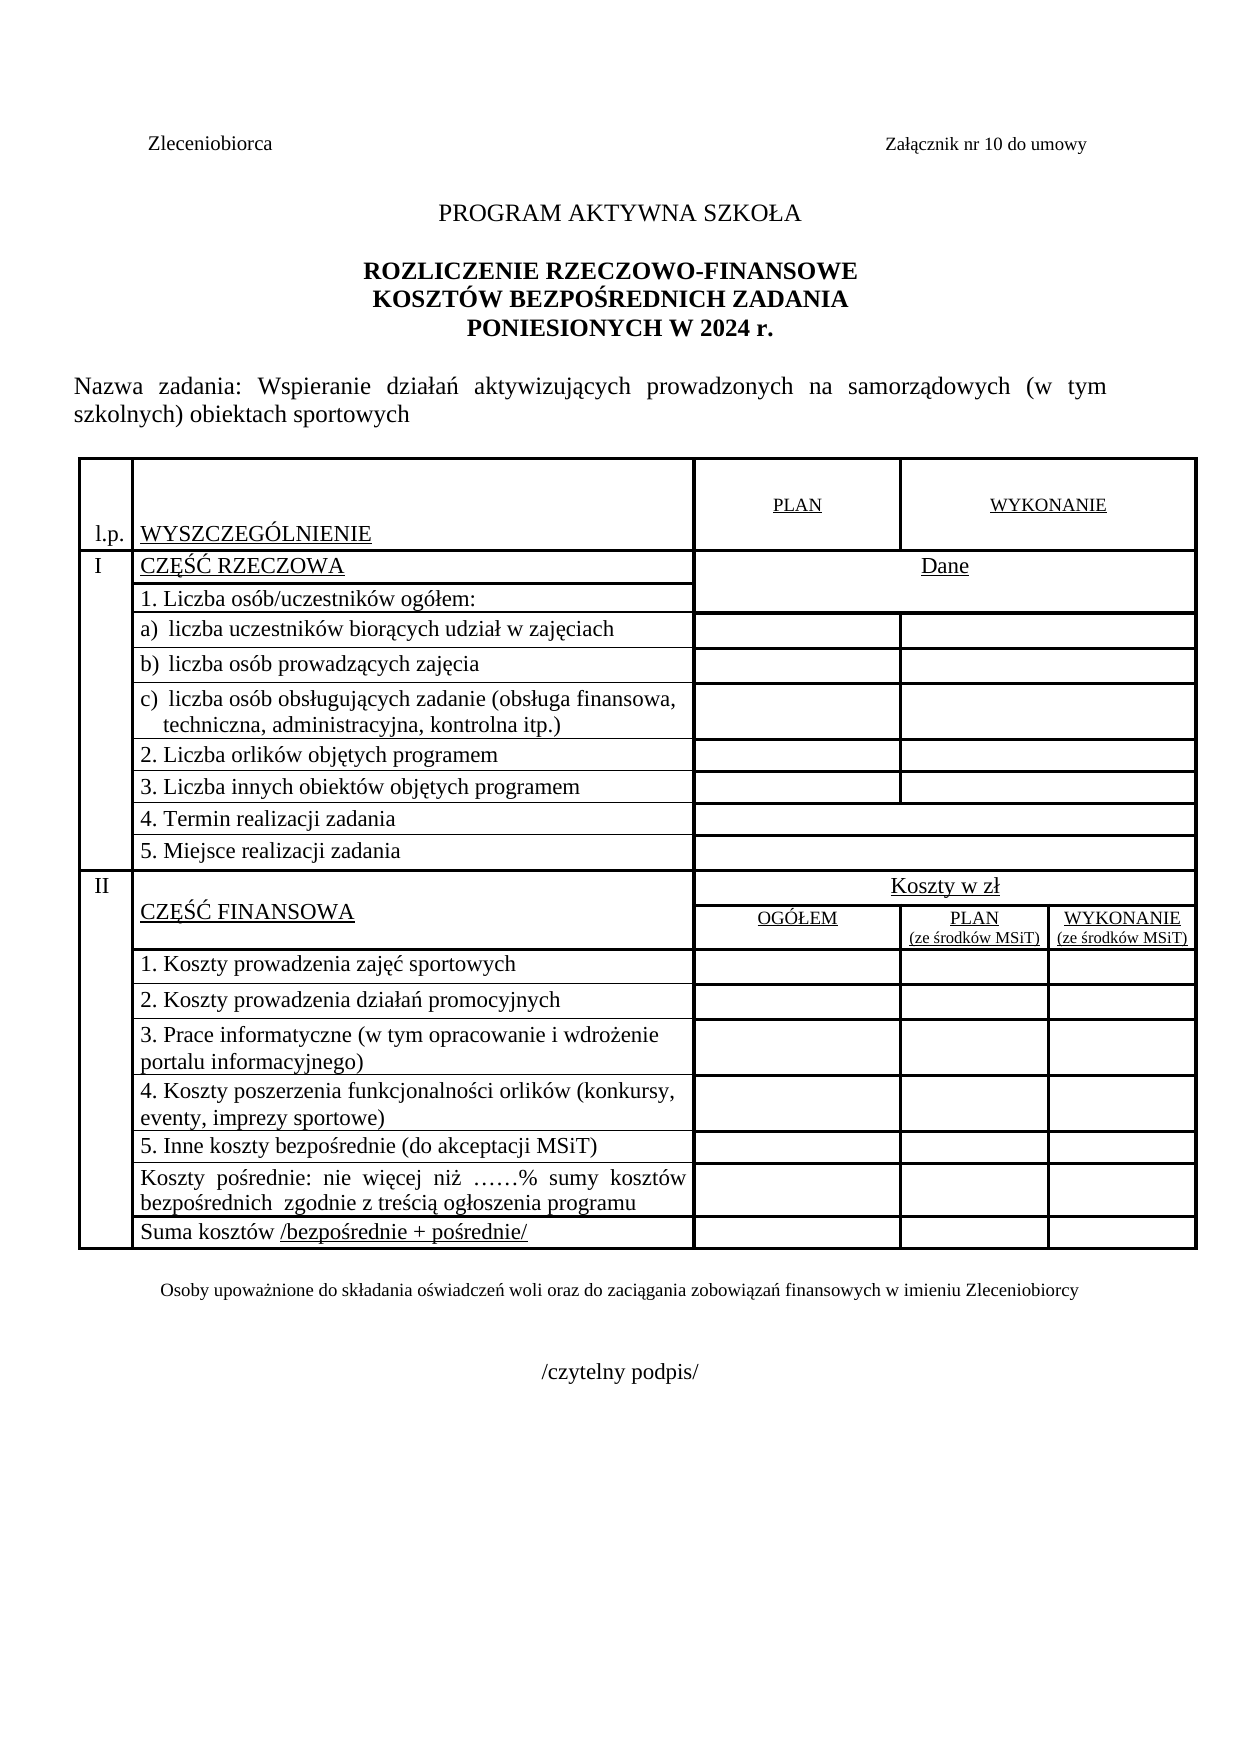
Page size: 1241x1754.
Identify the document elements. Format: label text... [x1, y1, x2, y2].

table_cell liczba uczestników biorących udział w zajęciach [134, 613, 692, 647]
table_cell 2. Liczba orlików objętych programem [134, 739, 692, 770]
table_cell [902, 986, 1047, 1018]
table_cell [902, 773, 1194, 802]
table_header WYKONANIE [902, 460, 1194, 549]
table_cell [1050, 1077, 1194, 1130]
table_cell [696, 1165, 899, 1215]
table_cell [696, 986, 899, 1018]
table_cell OGÓŁEM [696, 907, 899, 947]
table_cell [696, 685, 899, 738]
table_cell 1. Liczba osób/uczestników ogółem: [134, 585, 692, 611]
table_cell 2. Koszty prowadzenia działań promocyjnych [134, 984, 692, 1018]
table_cell [902, 1133, 1047, 1162]
table_cell CZĘŚĆ FINANSOWA [134, 872, 692, 947]
table_cell liczba osób obsługujących zadanie (obsługa finansowa, techniczna, administracyjna, kontrolna itp.) [134, 683, 692, 738]
table_cell 5. Inne koszty bezpośrednie (do akceptacji MSiT) [134, 1131, 692, 1162]
table_cell Koszty pośrednie: nie więcej niż ……% sumy kosztów bezpośrednich zgodnie z treścią ogłoszenia programu [134, 1163, 692, 1215]
table_cell [696, 1021, 899, 1074]
table_cell [1050, 1021, 1194, 1074]
table_cell [696, 1218, 899, 1247]
table_cell Koszty w zł [696, 872, 1194, 903]
table_cell [902, 615, 1194, 647]
table_cell [902, 685, 1194, 738]
table_cell [1050, 986, 1194, 1018]
table_cell II [81, 872, 131, 1247]
table_cell [696, 650, 899, 682]
table_cell [696, 1077, 899, 1130]
table_cell [696, 741, 899, 770]
table_cell 5. Miejsce realizacji zadania [134, 835, 692, 869]
table_cell 3. Liczba innych obiektów objętych programem [134, 771, 692, 802]
subtitle ROZLICZENIE RZECZOWO-FINANSOWE [129, 256, 1093, 284]
table_cell [902, 951, 1047, 983]
text /czytelny podpis/ [148, 1358, 900, 1384]
text PROGRAM AKTYWNA SZKOŁA [148, 198, 1093, 227]
table_cell [696, 773, 899, 802]
table_cell [902, 741, 1194, 770]
table_cell PLAN (ze środków MSiT) [902, 907, 1047, 947]
table_cell [902, 1077, 1047, 1130]
subtitle KOSZTÓW BEZPOŚREDNICH ZADANIA [129, 284, 1093, 313]
text Zleceniobiorca Załącznik nr 10 do umowy [148, 131, 1137, 155]
table_cell [902, 650, 1194, 682]
table_cell [1050, 1133, 1194, 1162]
table_cell Suma kosztów /bezpośrednie + pośrednie/ [134, 1218, 692, 1247]
table_cell Dane [696, 552, 1194, 611]
table_cell 4. Koszty poszerzenia funkcjonalności orlików (konkursy, eventy, imprezy sportowe) [134, 1075, 692, 1130]
table_cell [696, 1133, 899, 1162]
table_cell [1050, 1165, 1194, 1215]
table_cell [696, 615, 899, 647]
table_cell [902, 1021, 1047, 1074]
table_cell I [81, 552, 131, 869]
table_cell 4. Termin realizacji zadania [134, 803, 692, 833]
table_header l.p. [81, 460, 131, 549]
text Nazwa zadania: Wspieranie działań aktywizujących prowadzonych na samorządowych (w tym szkolnych) obiektach sportowych [74, 371, 1108, 428]
table_cell [696, 951, 899, 983]
table_cell [1050, 951, 1194, 983]
table_cell [696, 837, 1194, 869]
table_cell CZĘŚĆ RZECZOWA [134, 552, 692, 582]
table_cell 3. Prace informatyczne (w tym opracowanie i wdrożenie portalu informacyjnego) [134, 1019, 692, 1074]
table_cell [1050, 1218, 1194, 1247]
table_cell [902, 1218, 1047, 1247]
table_cell [696, 805, 1194, 833]
table_cell [902, 1165, 1047, 1215]
table_header PLAN [696, 460, 899, 549]
table_cell liczba osób prowadzących zajęcia [134, 648, 692, 682]
table_cell WYKONANIE (ze środków MSiT) [1050, 907, 1194, 947]
text PONIESIONYCH W 2024 r. [148, 313, 1093, 342]
table_header WYSZCZEGÓLNIENIE [134, 460, 692, 549]
text Osoby upoważnione do składania oświadczeń woli oraz do zaciągania zobowiązań finansowych w imieniu Zleceniobiorcy [148, 1279, 1093, 1300]
table_cell 1. Koszty prowadzenia zajęć sportowych [134, 951, 692, 983]
